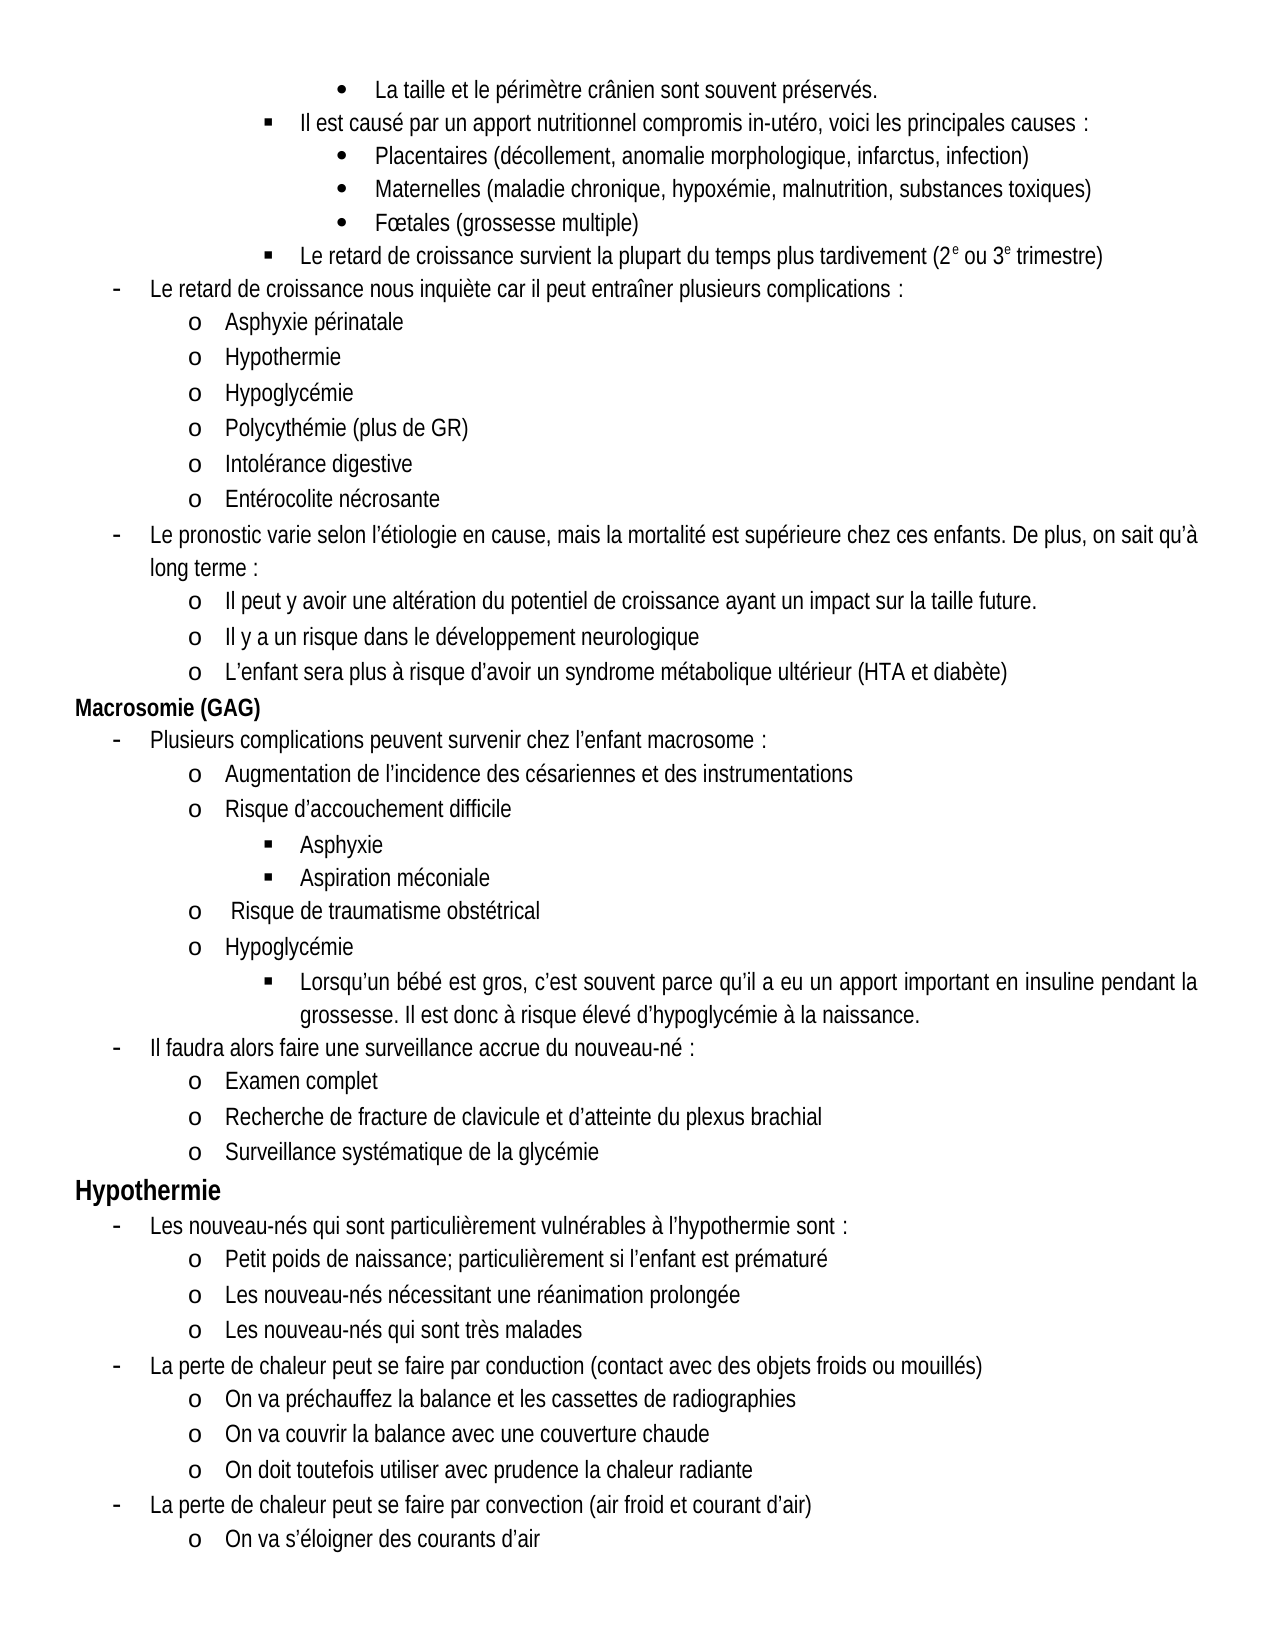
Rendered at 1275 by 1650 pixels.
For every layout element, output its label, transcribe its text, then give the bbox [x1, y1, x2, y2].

list Il est causé par un apport nutritionnel compromis in-utéro, voici les principales causes : [262, 108, 1200, 137]
list Lorsqu’un bébé est gros, c’est souvent parce qu’il a eu un apport important en insuline pendant la grossesse. Il est donc à risque élevé d’hypoglycémie à la naissance. [262, 967, 1200, 1029]
text Hypothermie [75, 1173, 1200, 1206]
list Hypoglycémie [187, 931, 1200, 962]
list On va couvrir la balance avec une couverture chaude [187, 1419, 1200, 1450]
list Il peut y avoir une altération du potentiel de croissance ayant un impact sur la taille future. [187, 586, 1200, 617]
list Aspiration méconiale [262, 863, 1200, 892]
list Risque d’accouchement difficile [187, 794, 1200, 825]
list Hypoglycémie [187, 378, 1200, 409]
list Il y a un risque dans le développement neurologique [187, 622, 1200, 652]
list Maternelles (maladie chronique, hypoxémie, malnutrition, substances toxiques) [337, 174, 1200, 203]
list Plusieurs complications peuvent survenir chez l’enfant macrosome : [112, 726, 1200, 754]
list Les nouveau-nés qui sont très malades [187, 1315, 1200, 1346]
list La taille et le périmètre crânien sont souvent préservés. [337, 75, 1200, 104]
list On doit toutefois utiliser avec prudence la chaleur radiante [187, 1455, 1200, 1486]
list Il faudra alors faire une surveillance accrue du nouveau-né : [112, 1033, 1200, 1062]
list La perte de chaleur peut se faire par convection (air froid et courant d’air) [112, 1491, 1200, 1519]
list Entérocolite nécrosante [187, 484, 1200, 515]
list Le pronostic varie selon l’étiologie en cause, mais la mortalité est supérieure chez ces enfants. De plus, on sait qu’à long terme : [112, 520, 1200, 582]
list On va s’éloigner des courants d’air [187, 1524, 1200, 1554]
list Hypothermie [187, 342, 1200, 373]
list Augmentation de l’incidence des césariennes et des instrumentations [187, 759, 1200, 789]
list Placentaires (décollement, anomalie morphologique, infarctus, infection) [337, 141, 1200, 170]
list Le retard de croissance survient la plupart du temps plus tardivement (2e ou 3e trimestre) [262, 241, 1200, 269]
list Asphyxie [262, 830, 1200, 858]
list La perte de chaleur peut se faire par conduction (contact avec des objets froids ou mouillés) [112, 1351, 1200, 1380]
list Recherche de fracture de clavicule et d’atteinte du plexus brachial [187, 1102, 1200, 1133]
list Asphyxie périnatale [187, 307, 1200, 338]
list L’enfant sera plus à risque d’avoir un syndrome métabolique ultérieur (HTA et diabète) [187, 657, 1200, 688]
text Macrosomie (GAG) [75, 693, 1200, 721]
list Petit poids de naissance; particulièrement si l’enfant est prématuré [187, 1244, 1200, 1275]
list Les nouveau-nés qui sont particulièrement vulnérables à l’hypothermie sont : [112, 1211, 1200, 1240]
list Examen complet [187, 1066, 1200, 1097]
list Surveillance systématique de la glycémie [187, 1137, 1200, 1168]
list Risque de traumatisme obstétrical [187, 896, 1200, 927]
list Polycythémie (plus de GR) [187, 413, 1200, 444]
list On va préchauffez la balance et les cassettes de radiographies [187, 1384, 1200, 1415]
list Les nouveau-nés nécessitant une réanimation prolongée [187, 1280, 1200, 1311]
list Intolérance digestive [187, 449, 1200, 480]
list Fœtales (grossesse multiple) [337, 207, 1200, 236]
list Le retard de croissance nous inquiète car il peut entraîner plusieurs complications : [112, 274, 1200, 303]
